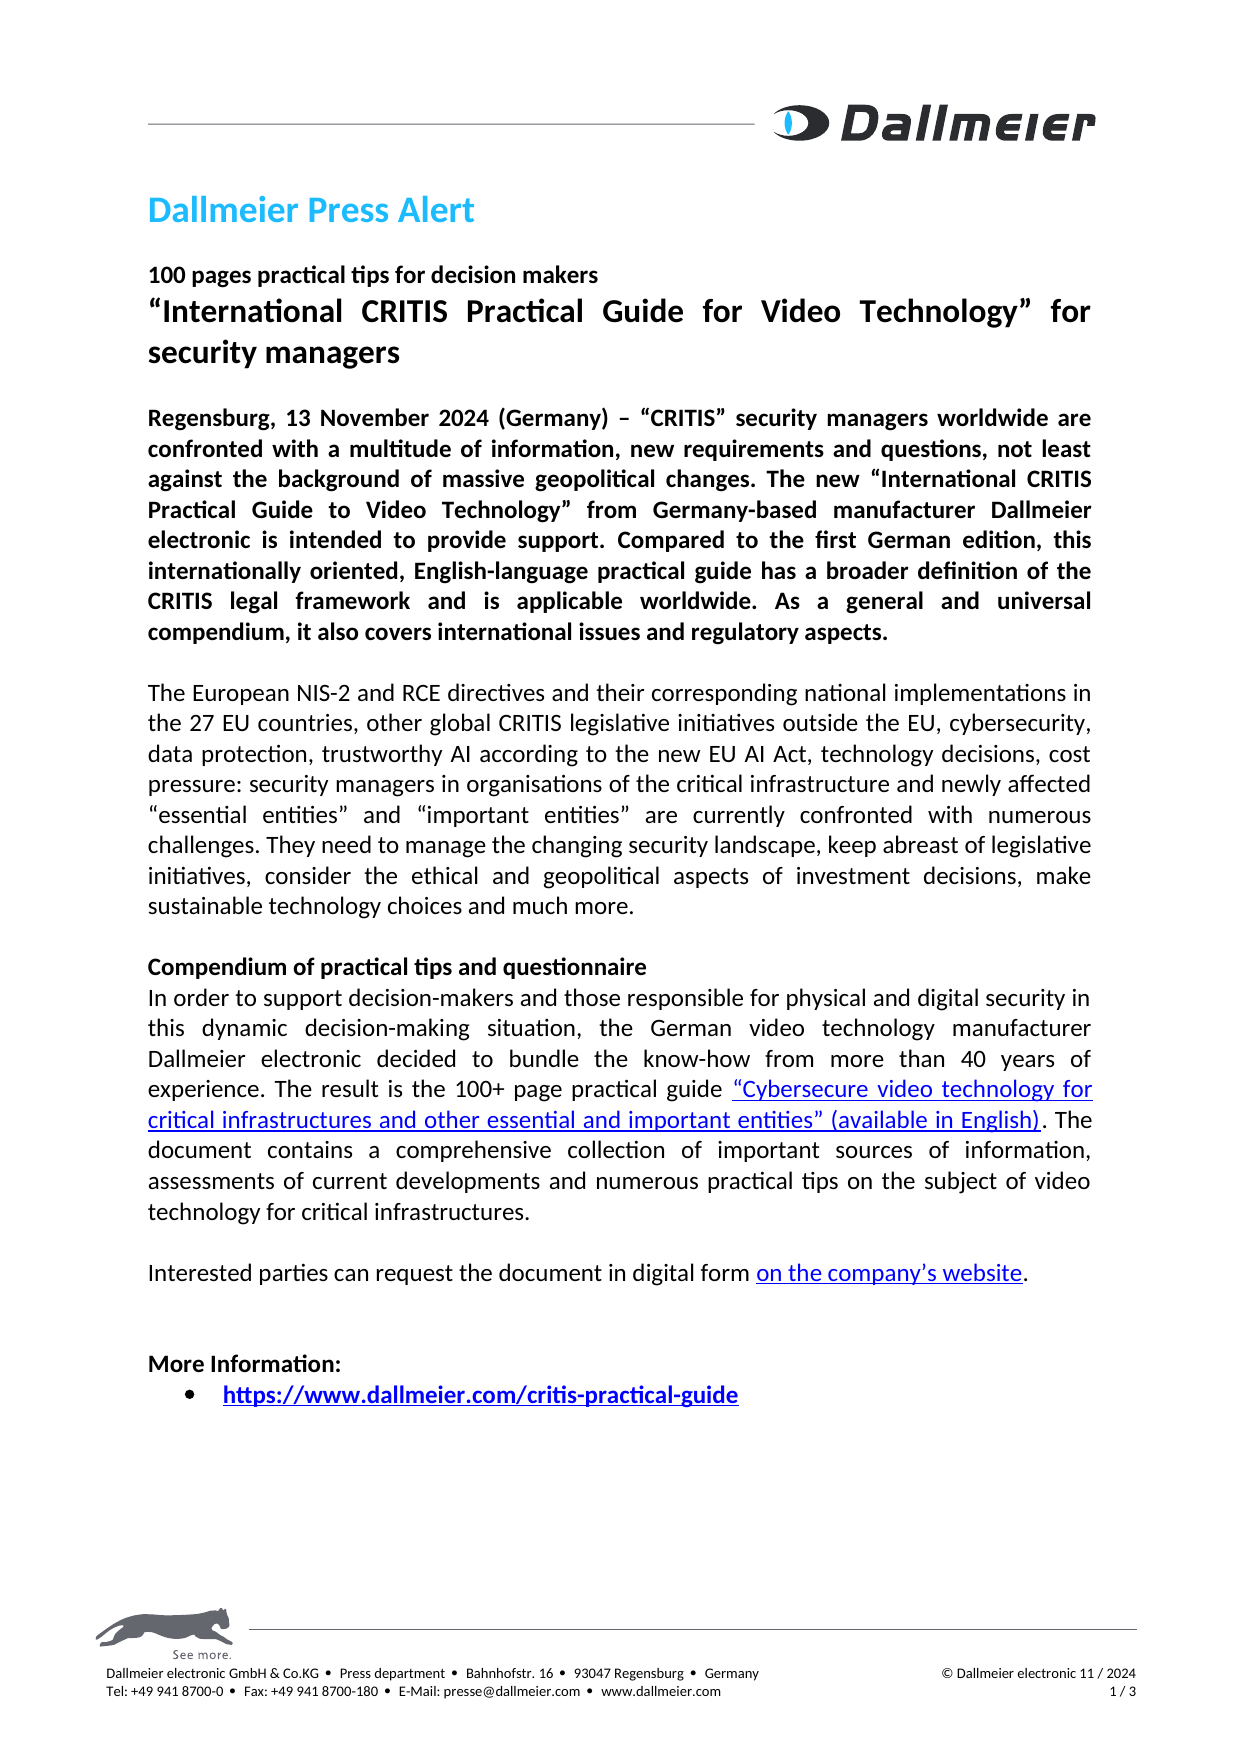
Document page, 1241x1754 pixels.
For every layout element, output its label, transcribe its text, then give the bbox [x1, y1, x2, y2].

subtitle 100 pages practical tips for decision makers [148, 260, 1093, 290]
text Regensburg, 13 November 2024 (Germany) – “CRITIS” security managers worldwide are confronted with a multitude of information, new requirements and questions, not least against the background of massive geopolitical changes. The new “International CRITIS Practical Guide to Video Technology” from Germany-based manufacturer Dallmeier electronic is intended to provide support. Compared to the first German edition, this internationally oriented, English-language practical guide has a broader definition of the CRITIS legal framework and is applicable worldwide. As a general and universal compendium, it also covers international issues and regulatory aspects. [148, 402, 1093, 646]
text Interested parties can request the document in digital form on the company’s website. [148, 1257, 1093, 1287]
text “International CRITIS Practical Guide for Video Technology” for security managers [148, 290, 1093, 372]
text The European NIS-2 and RCE directives and their corresponding national implementations in the 27 EU countries, other global CRITIS legislative initiatives outside the EU, cybersecurity, data protection, trustworthy AI according to the new EU AI Act, technology decisions, cost pressure: security managers in organisations of the critical infrastructure and newly affected “essential entities” and “important entities” are currently confronted with numerous challenges. They need to manage the changing security landscape, keep abreast of legislative initiatives, consider the ethical and geopolitical aspects of investment decisions, make sustainable technology choices and much more. [148, 677, 1093, 921]
text More Information: [148, 1348, 1093, 1379]
text Compendium of practical tips and questionnaire [148, 952, 1093, 982]
list https://www.dallmeier.com/critis-practical-guide [185, 1379, 1093, 1409]
text In order to support decision-makers and those responsible for physical and digital security in this dynamic decision-making situation, the German video technology manufacturer Dallmeier electronic decided to bundle the know-how from more than 40 years of experience. The result is the 100+ page practical guide “Cybersecure video technology for critical infrastructures and other essential and important entities” (available in English). The document contains a comprehensive collection of important sources of information, assessments of current developments and numerous practical tips on the subject of video technology for critical infrastructures. [148, 982, 1093, 1226]
